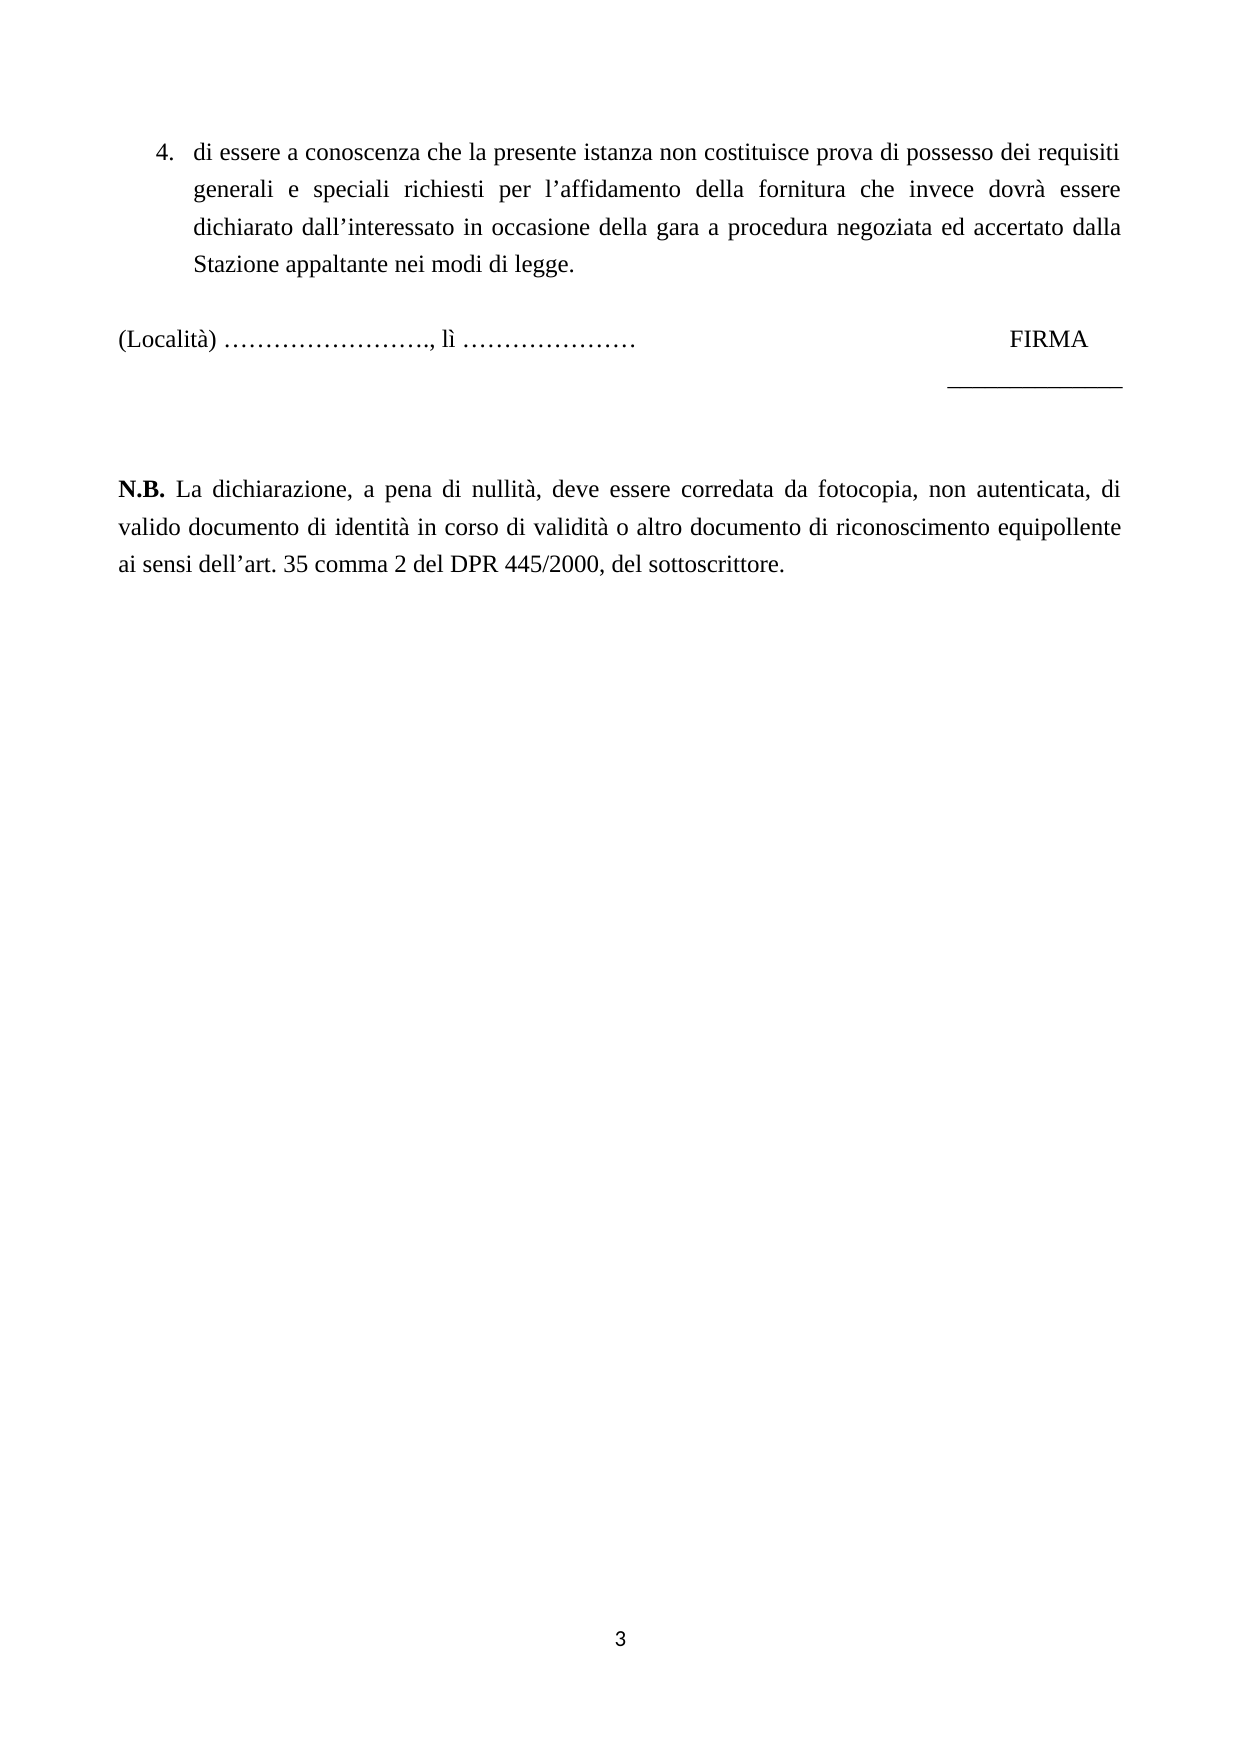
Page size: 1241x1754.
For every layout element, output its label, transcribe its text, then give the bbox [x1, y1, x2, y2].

text ______________ [118, 355, 1122, 392]
text (Località) ……………………., lì ………………… FIRMA [118, 317, 1122, 355]
list di essere a conoscenza che la presente istanza non costituisce prova di possesso dei requisiti generali e speciali richiesti per l’affidamento della fornitura che invece dovrà essere dichiarato dall’interessato in occasione della gara a procedura negoziata ed accertato dalla Stazione appaltante nei modi di legge. [156, 130, 1122, 280]
text N.B. La dichiarazione, a pena di nullità, deve essere corredata da fotocopia, non autenticata, di valido documento di identità in corso di validità o altro documento di riconoscimento equipollente ai sensi dell’art. 35 comma 2 del DPR 445/2000, del sottoscrittore. [118, 467, 1122, 580]
